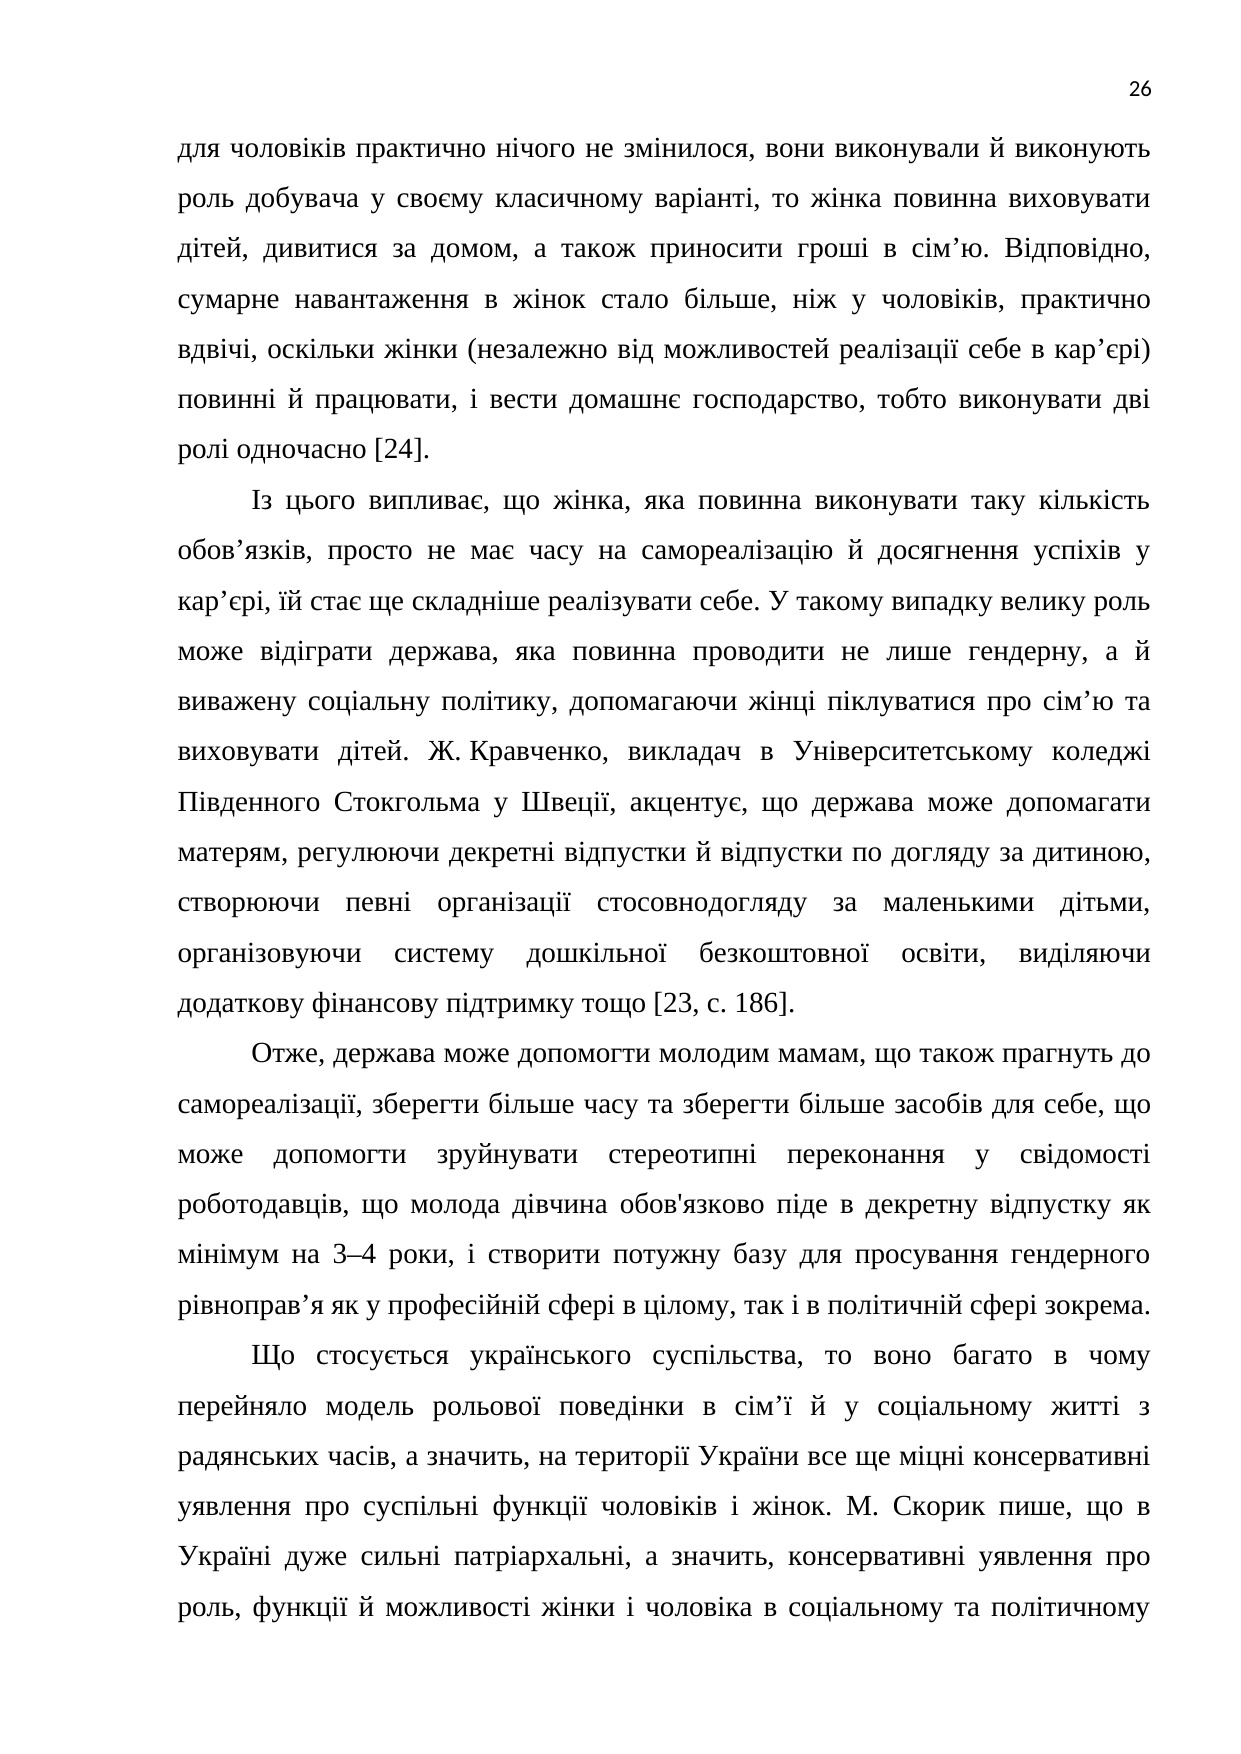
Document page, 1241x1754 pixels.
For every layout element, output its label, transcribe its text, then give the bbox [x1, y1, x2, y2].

list Із цього випливає, що жінка, яка повинна виконувати таку кількість обов’язків, просто не має часу на самореалізацію й досягнення успіхів у кар’єрі, їй стає ще складніше реалізувати себе. У такому випадку велику роль може відіграти держава, яка повинна проводити не лише гендерну, а й виважену соціальну політику, допомагаючи жінці піклуватися про сім’ю та виховувати дітей. Ж. Кравченко, викладач в Університетському коледжі Південного Стокгольма у Швеції, акцентує, що держава може допомагати матерям, регулюючи декретні відпустки й відпустки по догляду за дитиною, створюючи певні організації стосовнодогляду за маленькими дітьми, організовуючи систему дошкільної безкоштовної освіти, виділяючи додаткову фінансову підтримку тощо [23, с. 186]. [177, 482, 1152, 1019]
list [177, 130, 1152, 465]
list Отже, держава може допомогти молодим мамам, що також прагнуть до самореалізації, зберегти більше часу та зберегти більше засобів для себе, що може допомогти зруйнувати стереотипні переконання у свідомості роботодавців, що молода дівчина обов'язково піде в декретну відпустку як мінімум на 3–4 роки, і створити потужну базу для просування гендерного рівноправ’я як у професійній сфері в цілому, так і в політичній сфері зокрема. [177, 1035, 1152, 1321]
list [177, 1337, 1152, 1622]
